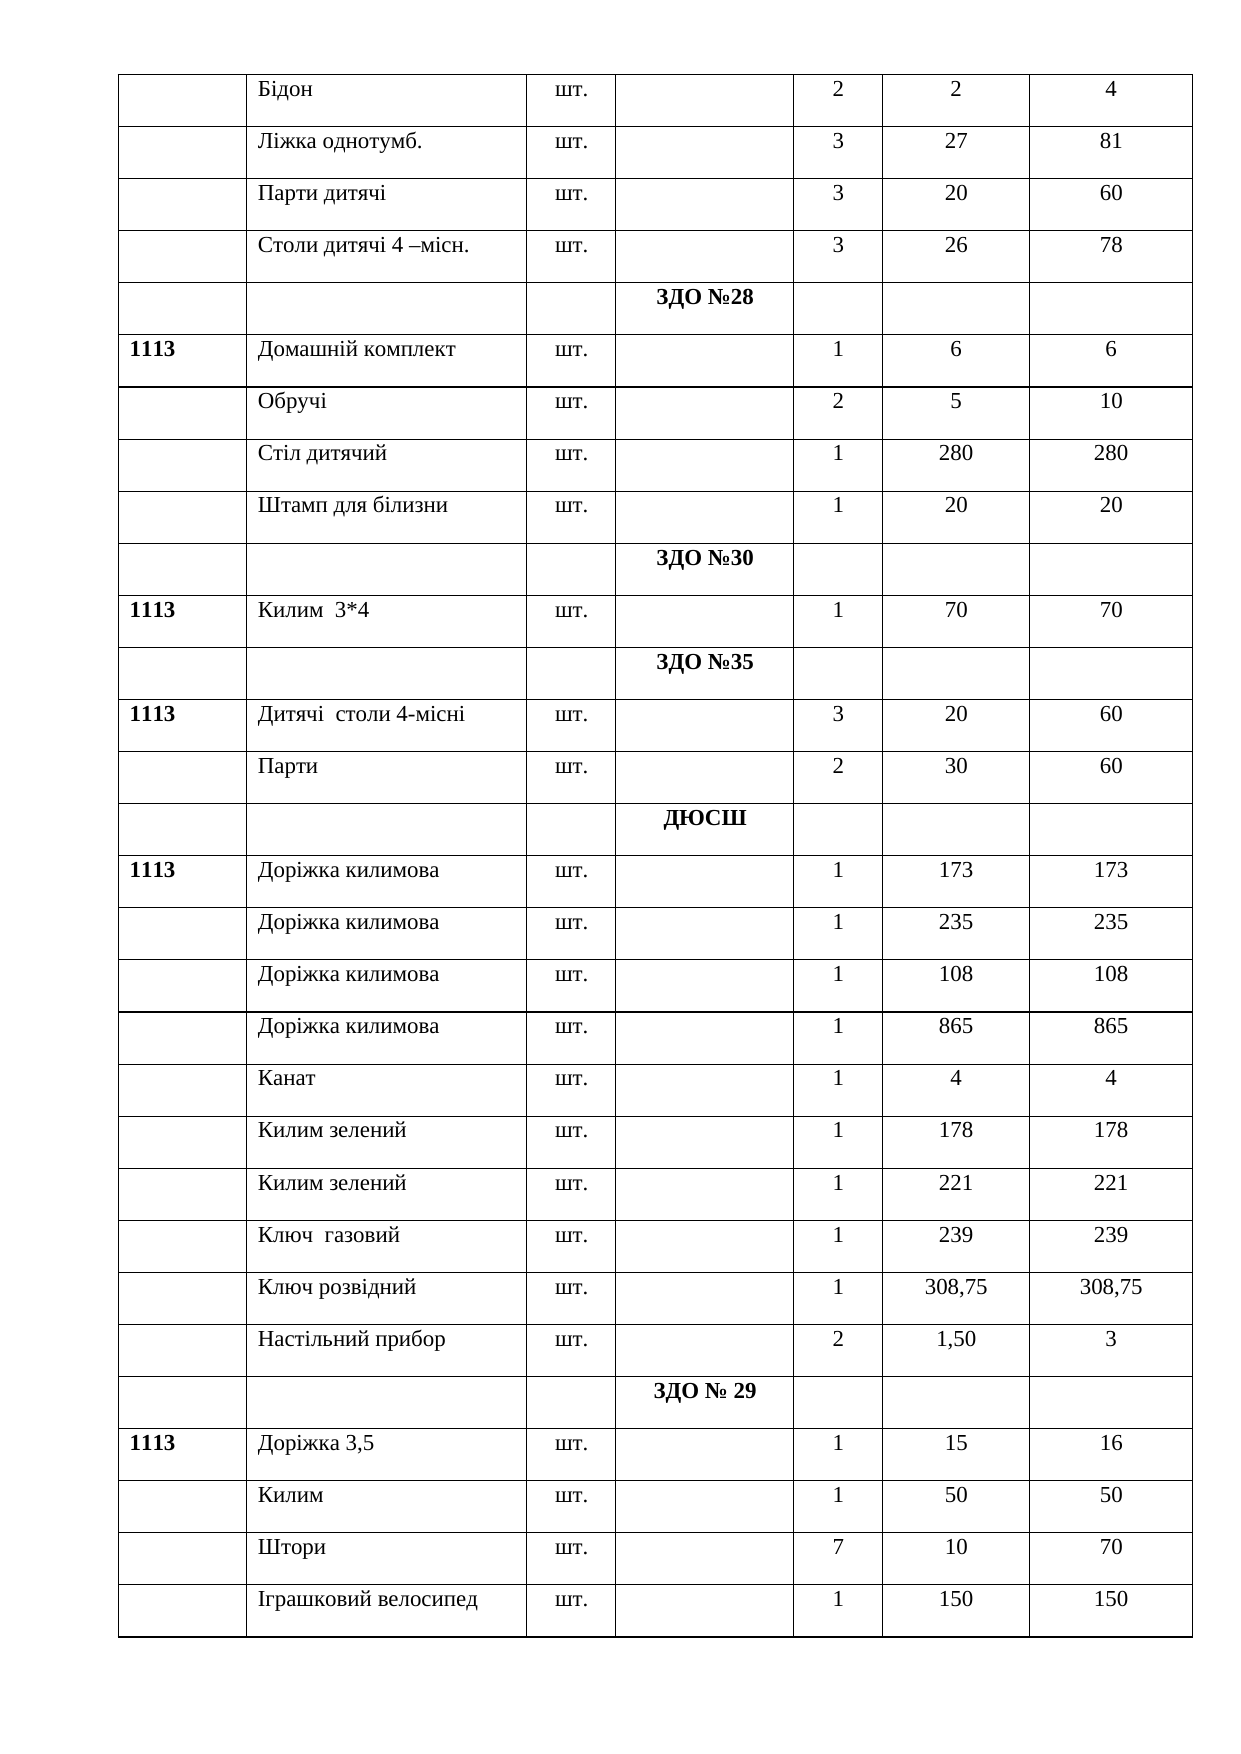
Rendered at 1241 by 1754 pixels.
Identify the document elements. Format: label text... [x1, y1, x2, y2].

table_cell Килим [247, 1481, 526, 1532]
table_cell Доріжка килимова [247, 908, 526, 959]
table_cell [247, 804, 526, 855]
table_cell 239 [883, 1221, 1029, 1272]
table_cell 30 [883, 752, 1029, 803]
table_cell [616, 856, 793, 907]
table_cell Доріжка килимова [247, 856, 526, 907]
table_cell [119, 1533, 246, 1584]
table_cell 280 [883, 440, 1029, 491]
table_cell [119, 179, 246, 230]
table_cell [616, 231, 793, 282]
table_cell 70 [1030, 596, 1192, 647]
table_cell [883, 283, 1029, 334]
table_cell Доріжка килимова [247, 1013, 526, 1063]
table_cell 4 [883, 1065, 1029, 1116]
table_cell [119, 544, 246, 595]
table_cell шт. [527, 1325, 615, 1376]
table_cell Килим зелений [247, 1117, 526, 1168]
table_cell [616, 388, 793, 438]
table_cell ЗДО №35 [616, 648, 793, 699]
table_cell 235 [1030, 908, 1192, 959]
table_cell 10 [1030, 388, 1192, 438]
table_cell 2 [794, 388, 882, 438]
table_cell [616, 1325, 793, 1376]
table_cell шт. [527, 856, 615, 907]
table_cell 235 [883, 908, 1029, 959]
table_cell [1030, 648, 1192, 699]
table_cell [616, 127, 793, 178]
table_cell [616, 1221, 793, 1272]
table_cell 1113 [119, 335, 246, 386]
table_cell шт. [527, 388, 615, 438]
table_cell 865 [1030, 1013, 1192, 1063]
table_cell [119, 960, 246, 1011]
table_cell [616, 1429, 793, 1480]
table_cell 150 [883, 1585, 1029, 1636]
table_cell 150 [1030, 1585, 1192, 1636]
table_cell [616, 1013, 793, 1063]
table_cell [527, 1377, 615, 1428]
table_cell Бідон [247, 75, 526, 126]
table_cell [119, 1325, 246, 1376]
table_cell [119, 1585, 246, 1636]
table_cell 4 [1030, 75, 1192, 126]
table_cell ДЮСШ [616, 804, 793, 855]
table_cell 10 [883, 1533, 1029, 1584]
table_cell [247, 648, 526, 699]
table_cell [794, 804, 882, 855]
table_cell Канат [247, 1065, 526, 1116]
table_cell [119, 1065, 246, 1116]
table_cell шт. [527, 908, 615, 959]
table_cell шт. [527, 1273, 615, 1324]
table_cell 3 [1030, 1325, 1192, 1376]
table_cell 1 [794, 492, 882, 543]
table_cell шт. [527, 1065, 615, 1116]
table_cell [527, 648, 615, 699]
table_cell 70 [1030, 1533, 1192, 1584]
table_cell Обручі [247, 388, 526, 438]
table_cell 173 [883, 856, 1029, 907]
table_cell [616, 960, 793, 1011]
table_cell шт. [527, 960, 615, 1011]
table_cell Штамп для білизни [247, 492, 526, 543]
table_cell [883, 648, 1029, 699]
table_cell 1 [794, 1429, 882, 1480]
table_cell [119, 1013, 246, 1063]
table_cell Іграшковий велосипед [247, 1585, 526, 1636]
table_cell 20 [883, 179, 1029, 230]
table_cell [616, 596, 793, 647]
table_cell Настільний прибор [247, 1325, 526, 1376]
table_cell 1113 [119, 596, 246, 647]
table_cell [616, 1533, 793, 1584]
table_cell [1030, 804, 1192, 855]
table_cell шт. [527, 492, 615, 543]
table_cell [616, 1585, 793, 1636]
table_cell 3 [794, 179, 882, 230]
table_cell [1030, 1377, 1192, 1428]
table_cell [883, 1377, 1029, 1428]
table_cell Столи дитячі 4 –місн. [247, 231, 526, 282]
table_cell 1 [794, 1117, 882, 1168]
table_cell 308,75 [1030, 1273, 1192, 1324]
table_cell шт. [527, 75, 615, 126]
table_cell [616, 908, 793, 959]
table_cell [616, 335, 793, 386]
table_cell [616, 700, 793, 751]
table_cell [119, 1169, 246, 1220]
table_cell [527, 283, 615, 334]
table_cell Стіл дитячий [247, 440, 526, 491]
table_cell Ключ газовий [247, 1221, 526, 1272]
table_cell ЗДО № 29 [616, 1377, 793, 1428]
table_cell [119, 1117, 246, 1168]
table_cell [616, 440, 793, 491]
table_cell 1 [794, 1065, 882, 1116]
table_cell 7 [794, 1533, 882, 1584]
table_cell 1 [794, 440, 882, 491]
table_cell [616, 1117, 793, 1168]
table_cell [119, 492, 246, 543]
table_cell шт. [527, 231, 615, 282]
table_cell шт. [527, 1481, 615, 1532]
table_cell [247, 544, 526, 595]
table_cell ЗДО №28 [616, 283, 793, 334]
table_cell [616, 1273, 793, 1324]
table_cell 4 [1030, 1065, 1192, 1116]
table_cell 70 [883, 596, 1029, 647]
table_cell 178 [883, 1117, 1029, 1168]
table_cell [119, 283, 246, 334]
table_cell 2 [883, 75, 1029, 126]
table_cell [616, 179, 793, 230]
table_cell 50 [1030, 1481, 1192, 1532]
table_cell 1 [794, 1013, 882, 1063]
table_cell [119, 1481, 246, 1532]
table_cell 3 [794, 127, 882, 178]
table_cell 1 [794, 1585, 882, 1636]
table_cell шт. [527, 1429, 615, 1480]
table_cell [119, 388, 246, 438]
table_cell [247, 283, 526, 334]
table_cell 1 [794, 596, 882, 647]
table_cell 60 [1030, 700, 1192, 751]
table_cell [119, 440, 246, 491]
table_cell шт. [527, 127, 615, 178]
table_cell 2 [794, 1325, 882, 1376]
table_cell 78 [1030, 231, 1192, 282]
table_cell Доріжка 3,5 [247, 1429, 526, 1480]
table_cell [119, 127, 246, 178]
table_cell 3 [794, 700, 882, 751]
table_cell 239 [1030, 1221, 1192, 1272]
table_cell 3 [794, 231, 882, 282]
table_cell 280 [1030, 440, 1192, 491]
table_cell [119, 75, 246, 126]
table_cell шт. [527, 440, 615, 491]
table_cell 108 [1030, 960, 1192, 1011]
table_cell 1113 [119, 856, 246, 907]
table_cell [616, 1169, 793, 1220]
table_cell 1 [794, 960, 882, 1011]
table_cell шт. [527, 752, 615, 803]
table_cell 20 [883, 700, 1029, 751]
table_cell [119, 231, 246, 282]
table_cell [794, 544, 882, 595]
table_cell 865 [883, 1013, 1029, 1063]
table_cell [119, 804, 246, 855]
table_cell 173 [1030, 856, 1192, 907]
table_cell 6 [1030, 335, 1192, 386]
table_cell 1 [794, 1221, 882, 1272]
table_cell Ключ розвідний [247, 1273, 526, 1324]
table_cell шт. [527, 1169, 615, 1220]
table_cell [794, 283, 882, 334]
table_cell [616, 75, 793, 126]
table_cell 26 [883, 231, 1029, 282]
table_cell шт. [527, 700, 615, 751]
table_cell 20 [1030, 492, 1192, 543]
table_cell шт. [527, 596, 615, 647]
table_cell 1113 [119, 700, 246, 751]
table_cell 1 [794, 1273, 882, 1324]
table_cell 1,50 [883, 1325, 1029, 1376]
table_cell Штори [247, 1533, 526, 1584]
table_cell 50 [883, 1481, 1029, 1532]
table_cell Килим зелений [247, 1169, 526, 1220]
table_cell 2 [794, 752, 882, 803]
table_cell [794, 648, 882, 699]
table_cell 20 [883, 492, 1029, 543]
table_cell 1 [794, 335, 882, 386]
table_cell [527, 804, 615, 855]
table_cell 1 [794, 908, 882, 959]
table_cell [119, 1221, 246, 1272]
table_cell [794, 1377, 882, 1428]
table_cell 60 [1030, 179, 1192, 230]
table_cell [616, 1065, 793, 1116]
table_cell [119, 648, 246, 699]
table_cell шт. [527, 1585, 615, 1636]
table_cell шт. [527, 1117, 615, 1168]
table_cell Домашній комплект [247, 335, 526, 386]
table_cell 60 [1030, 752, 1192, 803]
table_cell [247, 1377, 526, 1428]
table_cell 1 [794, 1481, 882, 1532]
table_cell [119, 908, 246, 959]
table_cell 81 [1030, 127, 1192, 178]
table_cell 1 [794, 856, 882, 907]
table_cell 5 [883, 388, 1029, 438]
table_cell Доріжка килимова [247, 960, 526, 1011]
table_cell шт. [527, 179, 615, 230]
table_cell 6 [883, 335, 1029, 386]
table_cell [616, 1481, 793, 1532]
table_cell шт. [527, 1533, 615, 1584]
table_cell [119, 752, 246, 803]
table_cell 16 [1030, 1429, 1192, 1480]
table_cell 178 [1030, 1117, 1192, 1168]
table_cell Ліжка однотумб. [247, 127, 526, 178]
table_cell [119, 1273, 246, 1324]
table_cell Парти [247, 752, 526, 803]
table_cell [527, 544, 615, 595]
table_cell 108 [883, 960, 1029, 1011]
table_cell Парти дитячі [247, 179, 526, 230]
table_cell 221 [1030, 1169, 1192, 1220]
table_cell [616, 752, 793, 803]
table_cell 221 [883, 1169, 1029, 1220]
table_cell шт. [527, 335, 615, 386]
table_cell шт. [527, 1221, 615, 1272]
table_cell Килим 3*4 [247, 596, 526, 647]
table_cell 308,75 [883, 1273, 1029, 1324]
table_cell ЗДО №30 [616, 544, 793, 595]
table_cell 15 [883, 1429, 1029, 1480]
table_cell [1030, 544, 1192, 595]
table_cell Дитячі столи 4-місні [247, 700, 526, 751]
table_cell 1113 [119, 1429, 246, 1480]
table_cell [883, 544, 1029, 595]
table_cell 2 [794, 75, 882, 126]
table_cell 27 [883, 127, 1029, 178]
table_cell шт. [527, 1013, 615, 1063]
table_cell [1030, 283, 1192, 334]
table_cell [883, 804, 1029, 855]
table_cell 1 [794, 1169, 882, 1220]
table_cell [119, 1377, 246, 1428]
table_cell [616, 492, 793, 543]
